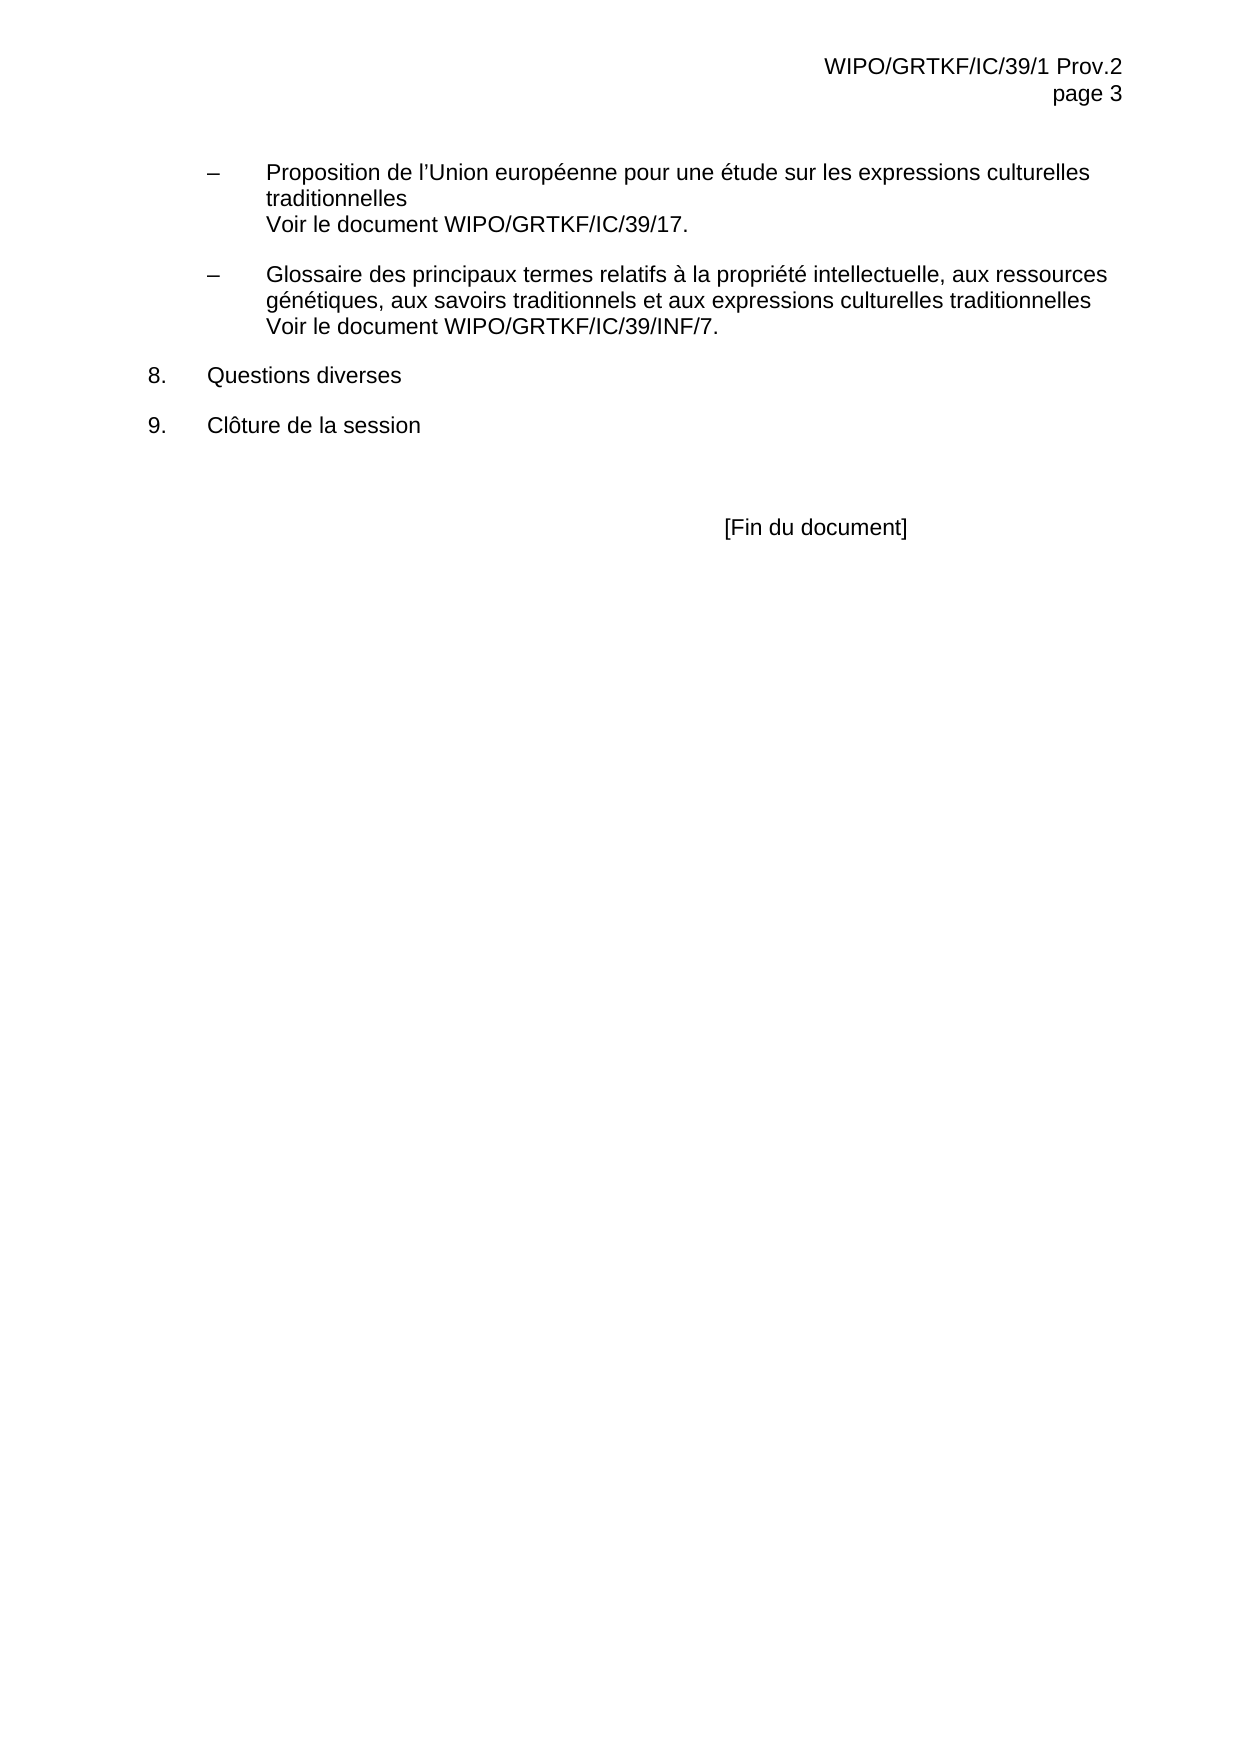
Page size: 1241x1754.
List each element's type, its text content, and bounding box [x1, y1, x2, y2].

text Questions diverses [148, 362, 1122, 389]
list Proposition de l’Union européenne pour une étude sur les expressions culturelles traditionnelles Voir le document WIPO/GRTKF/IC/39/17. [207, 158, 1122, 238]
text Clôture de la session [148, 412, 1122, 438]
list Glossaire des principaux termes relatifs à la propriété intellectuelle, aux ressources génétiques, aux savoirs traditionnels et aux expressions culturelles traditionnelles Voir le document WIPO/GRTKF/IC/39/INF/7. [207, 261, 1122, 339]
text [Fin du document] [724, 514, 1122, 540]
